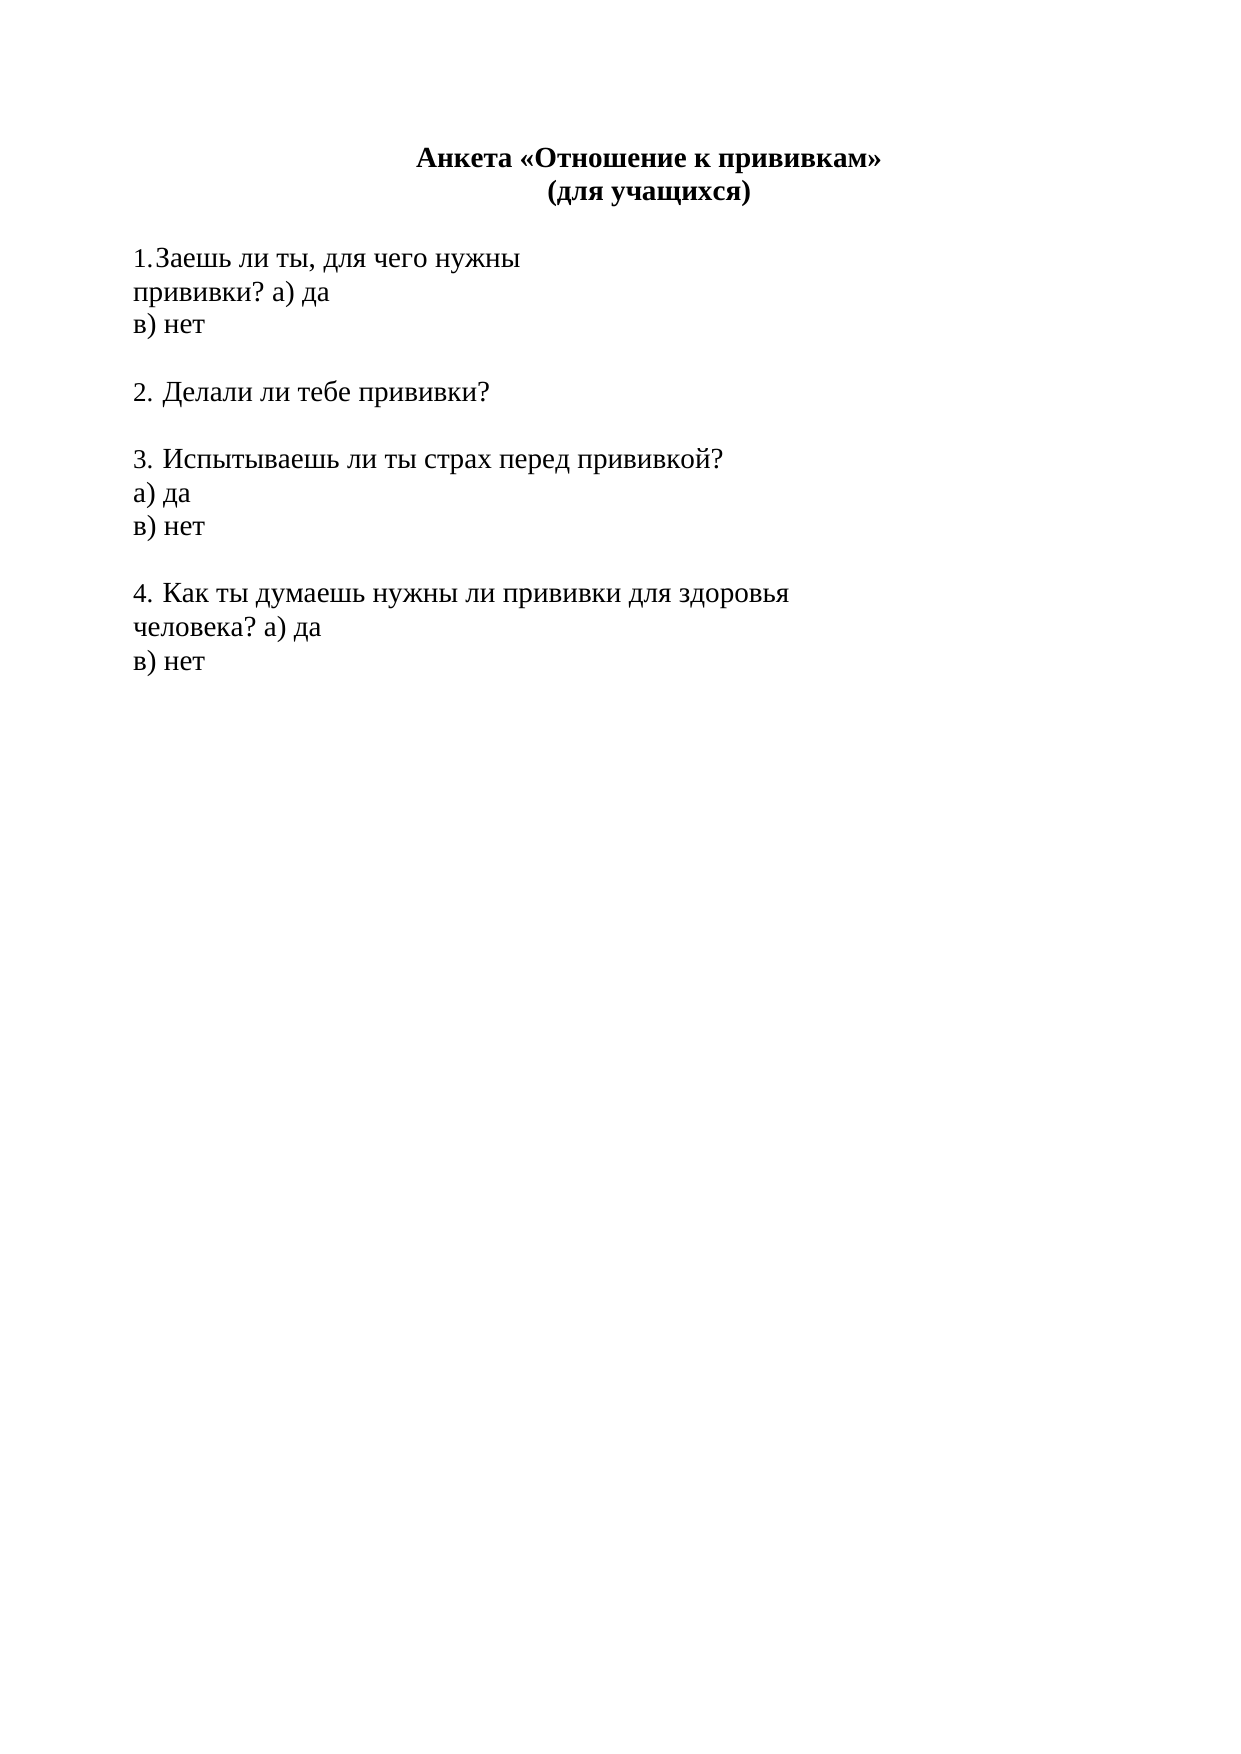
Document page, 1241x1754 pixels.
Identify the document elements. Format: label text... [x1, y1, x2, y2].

text в) нет [133, 307, 1223, 341]
list Как ты думаешь нужны ли прививки для здоровья человека? а) да [133, 576, 920, 643]
list Испытываешь ли ты страх перед прививкой? а) да [133, 441, 730, 508]
text в) нет [133, 643, 1223, 676]
list Заешь ли ты, для чего нужны прививки? а) да [133, 240, 659, 307]
text в) нет [133, 508, 1223, 542]
list Делали ли тебе прививки? [133, 374, 1223, 408]
subtitle Анкета «Отношение к прививкам» (для учащихся) [416, 140, 884, 207]
